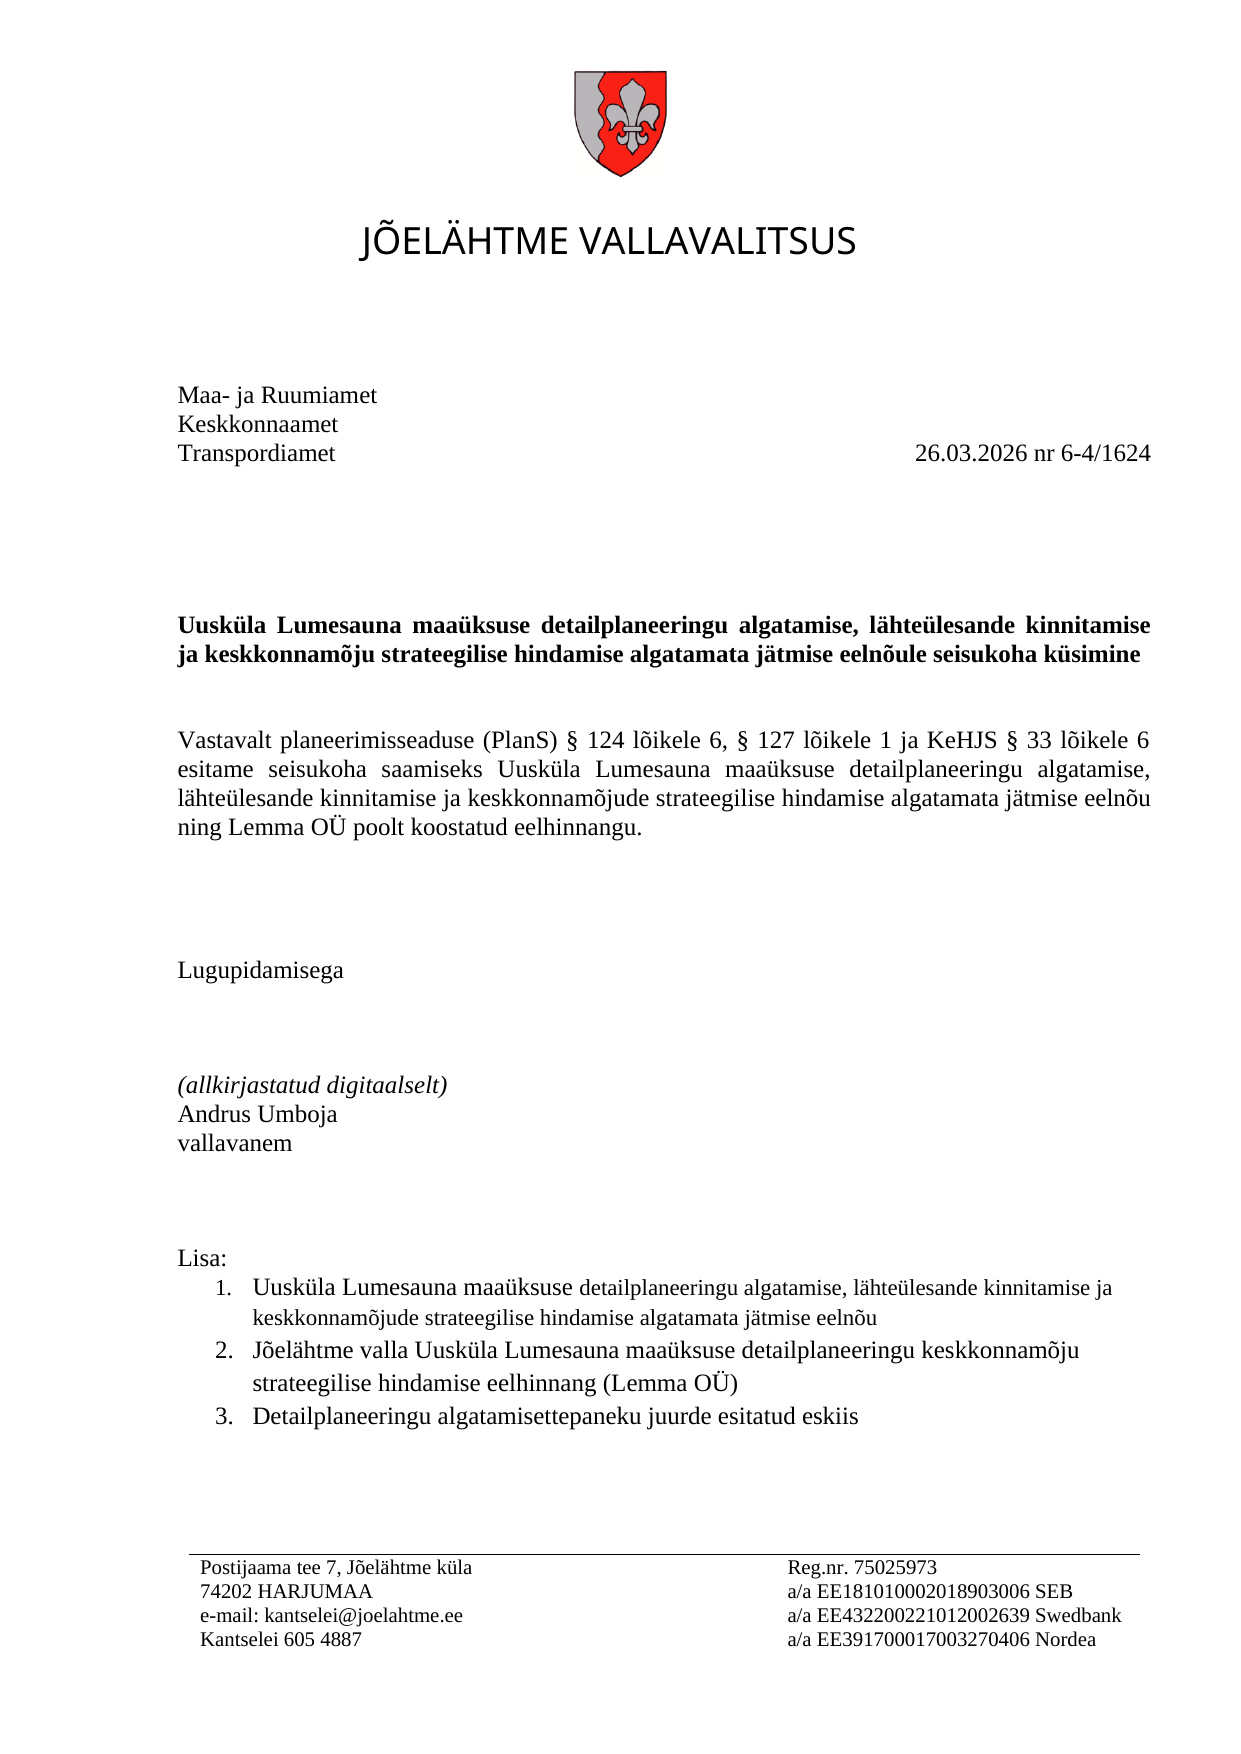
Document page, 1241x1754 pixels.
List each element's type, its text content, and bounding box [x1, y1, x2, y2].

text vallavanem [177, 1128, 1152, 1157]
list Detailplaneeringu algatamisettepaneku juurde esitatud eskiis [215, 1401, 1152, 1429]
text Keskkonnaamet [177, 409, 1152, 438]
text Andrus Umboja [177, 1099, 1152, 1128]
subtitle JÕELÄHTME VALLAVALITSUS [177, 214, 1152, 266]
list Uusküla Lumesauna maaüksuse detailplaneeringu algatamise, lähteülesande kinnitamise ja keskkonnamõjude strateegilise hindamise algatamata jätmise eelnõu [215, 1272, 1152, 1331]
text Maa- ja Ruumiamet [177, 381, 1152, 409]
text Transpordiamet 26.03.2026 nr 6-4/1624 [177, 438, 1152, 496]
text Vastavalt planeerimisseaduse (PlanS) § 124 lõikele 6, § 127 lõikele 1 ja KeHJS § 33 lõikele 6 esitame seisukoha saamiseks Uusküla Lumesauna maaüksuse detailplaneeringu algatamise, lähteülesande kinnitamise ja keskkonnamõjude strateegilise hindamise algatamata jätmise eelnõu ning Lemma OÜ poolt koostatud eelhinnangu. [177, 726, 1152, 841]
picture [573, 70, 668, 178]
text Lisa: [177, 1243, 1152, 1272]
list Jõelähtme valla Uusküla Lumesauna maaüksuse detailplaneeringu keskkonnamõju strateegilise hindamise eelhinnang (Lemma OÜ) [215, 1335, 1152, 1396]
text Lugupidamisega [177, 956, 1152, 984]
text (allkirjastatud digitaalselt) [177, 1071, 1152, 1099]
text Uusküla Lumesauna maaüksuse detailplaneeringu algatamise, lähteülesande kinnitamise ja keskkonnamõju strateegilise hindamise algatamata jätmise eelnõule seisukoha küsimine [177, 611, 1152, 668]
